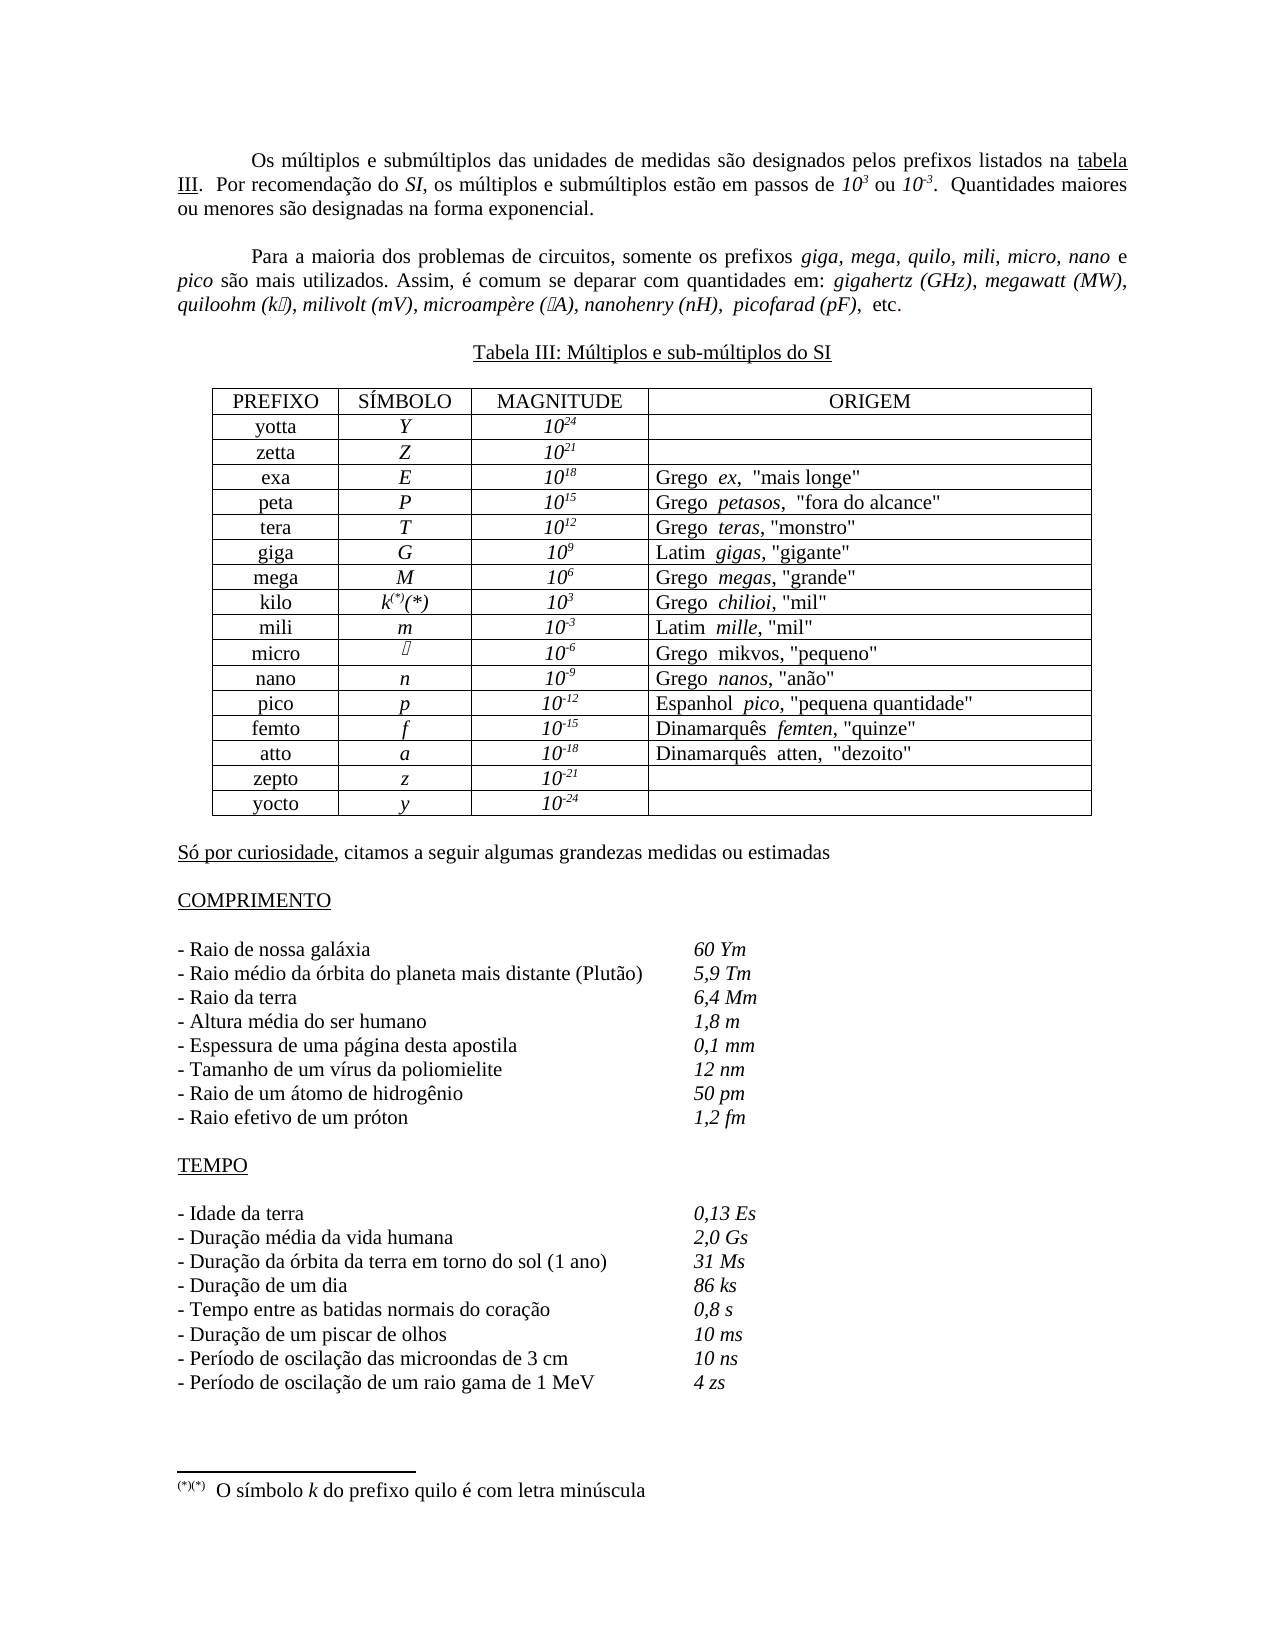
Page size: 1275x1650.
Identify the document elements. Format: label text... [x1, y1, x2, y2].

text - Altura média do ser humano [177, 1009, 1127, 1033]
table_cell mega [213, 565, 338, 589]
table_cell Grego chilioi, "mil" [649, 590, 1091, 614]
table_cell 10-21 [472, 766, 648, 790]
text - Raio da terra [177, 984, 1127, 1009]
text - Duração média da vida humana 2,0 Gs [177, 1225, 1127, 1249]
table_cell m [339, 615, 471, 639]
table_cell zetta [213, 440, 338, 464]
text Tabela III: Múltiplos e sub-múltiplos do SI [177, 340, 1127, 364]
table_cell Dinamarquês femten, "quinze" [649, 716, 1091, 740]
table_cell 109 [472, 540, 648, 564]
text COMPRIMENTO [177, 888, 1127, 912]
table_cell 10-3 [472, 615, 648, 639]
table_cell Grego ex, "mais longe" [649, 465, 1091, 489]
table_cell tera [213, 515, 338, 539]
text - Tempo entre as batidas normais do coração 0,8 s [177, 1297, 1127, 1321]
table_cell T [339, 515, 471, 539]
text - Período de oscilação de um raio gama de 1 MeV 4 zs [177, 1369, 1127, 1394]
table_cell p [339, 691, 471, 715]
table_cell 10-12 [472, 691, 648, 715]
table_cell 1024 [472, 415, 648, 438]
text - Idade da terra 0,13 Es [177, 1201, 1127, 1225]
table_cell [339, 640, 471, 664]
text Só por curiosidade, citamos a seguir algumas grandezas medidas ou estimadas [177, 840, 1127, 864]
table_cell pico [213, 691, 338, 715]
table_cell 103 [472, 590, 648, 614]
table_cell E [339, 465, 471, 489]
text TEMPO [177, 1153, 1127, 1177]
table_cell 106 [472, 565, 648, 589]
table_cell a [339, 741, 471, 765]
table_header ORIGEM [649, 389, 1091, 413]
table_cell y [339, 791, 471, 815]
text - Raio de nossa galáxia 60 Ym [177, 936, 1127, 961]
text - Duração da órbita da terra em torno do sol (1 ano) 31 Ms [177, 1249, 1127, 1273]
text - Raio de um átomo de hidrogênio 50 pm [177, 1081, 1127, 1105]
text - Tamanho de um vírus da poliomielite 12 nm [177, 1057, 1127, 1081]
table_cell peta [213, 490, 338, 514]
table_cell [649, 415, 1091, 438]
text Os múltiplos e submúltiplos das unidades de medidas são designados pelos prefixos listados na tabela III. Por recomendação do SI, os múltiplos e submúltiplos estão em passos de 103 ou 10-3. Quantidades maiores ou menores são designadas na forma exponencial. [177, 148, 1127, 220]
table_cell kilo [213, 590, 338, 614]
table_cell [649, 440, 1091, 464]
table_cell Grego megas, "grande" [649, 565, 1091, 589]
table_cell 10-6 [472, 640, 648, 664]
text - Espessura de uma página desta apostila [177, 1033, 1127, 1057]
table_cell Grego teras, "monstro" [649, 515, 1091, 539]
table_cell n [339, 666, 471, 689]
table_cell M [339, 565, 471, 589]
table_cell Espanhol pico, "pequena quantidade" [649, 691, 1091, 715]
table_cell 1015 [472, 490, 648, 514]
table_cell Grego nanos, "anão" [649, 666, 1091, 689]
text - Raio médio da órbita do planeta mais distante (Plutão) 5,9 Tm [177, 961, 1127, 984]
table_cell yocto [213, 791, 338, 815]
table_cell f [339, 716, 471, 740]
table_cell yotta [213, 415, 338, 438]
table_cell Grego mikvos, "pequeno" [649, 640, 1091, 664]
table_cell Grego petasos, "fora do alcance" [649, 490, 1091, 514]
table_cell nano [213, 666, 338, 689]
table_cell [649, 766, 1091, 790]
table_cell Dinamarquês atten, "dezoito" [649, 741, 1091, 765]
text - Raio efetivo de um próton 1,2 fm [177, 1105, 1127, 1129]
table_cell 1018 [472, 465, 648, 489]
table_cell femto [213, 716, 338, 740]
table_cell 10-15 [472, 716, 648, 740]
table_cell zepto [213, 766, 338, 790]
table_header PREFIXO [213, 389, 338, 413]
table_cell mili [213, 615, 338, 639]
table_cell G [339, 540, 471, 564]
text - Duração de um dia 86 ks [177, 1273, 1127, 1297]
text - Período de oscilação das microondas de 10 ns [177, 1346, 1127, 1369]
table_cell giga [213, 540, 338, 564]
text - Duração de um piscar de olhos 10 ms [177, 1321, 1127, 1346]
table_cell 10-18 [472, 741, 648, 765]
table_cell 10-24 [472, 791, 648, 815]
table_cell Latim mille, "mil" [649, 615, 1091, 639]
table_cell Y [339, 415, 471, 438]
table_header MAGNITUDE [472, 389, 648, 413]
table_cell exa [213, 465, 338, 489]
table_cell 10-9 [472, 666, 648, 689]
table_cell Z [339, 440, 471, 464]
table_cell 1012 [472, 515, 648, 539]
table_cell micro [213, 640, 338, 664]
table_cell atto [213, 741, 338, 765]
table_cell k(*) [339, 590, 471, 614]
table_cell z [339, 766, 471, 790]
table_cell Latim gigas, "gigante" [649, 540, 1091, 564]
table_cell [649, 791, 1091, 815]
table_cell 1021 [472, 440, 648, 464]
table_cell P [339, 490, 471, 514]
text Para a maioria dos problemas de circuitos, somente os prefixos giga, mega, quilo, mili, micro, nano e pico são mais utilizados. Assim, é comum se deparar com quantidades em: gigahertz (GHz), megawatt (MW), quiloohm (k), milivolt (mV), microampère (A), nanohenry (nH), picofarad (pF), etc. [177, 244, 1127, 316]
table_header SÍMBOLO [339, 389, 471, 413]
